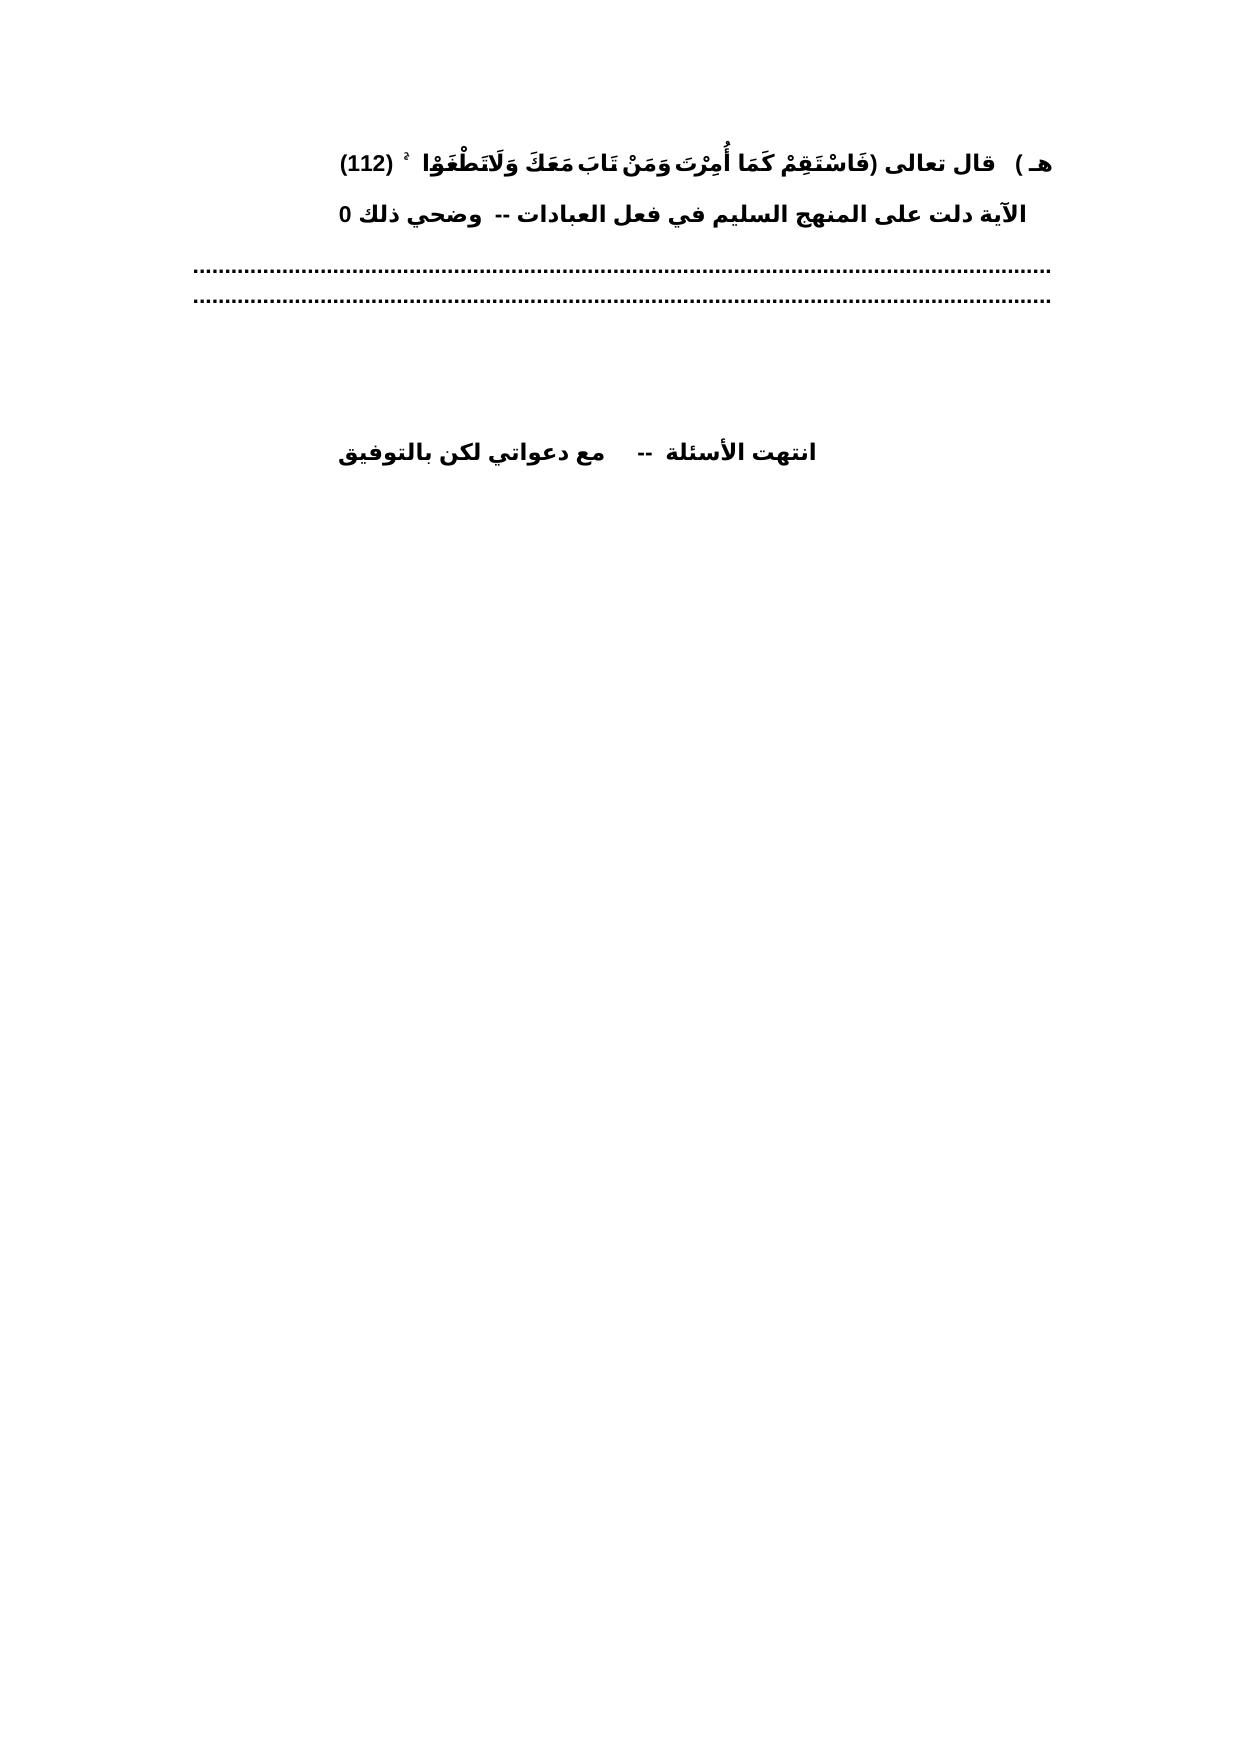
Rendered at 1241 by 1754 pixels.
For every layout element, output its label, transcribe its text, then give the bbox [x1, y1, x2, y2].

text الآية دلت على المنهج السليم في فعل العبادات -- وضحي ذلك 0 [187, 201, 1053, 227]
text .............................................................................................................................................................................................................................................................................. [187, 252, 1053, 309]
text هـ ) قال تعالى (فَاسْتَقِمْ كَمَا أُمِرْتَ وَمَنْ تَابَ مَعَكَ وَلَا تَطْغَوْا ۚ (112) [187, 150, 1053, 176]
text انتهت الأسئلة -- مع دعواتي لكن بالتوفيق [187, 439, 1053, 466]
